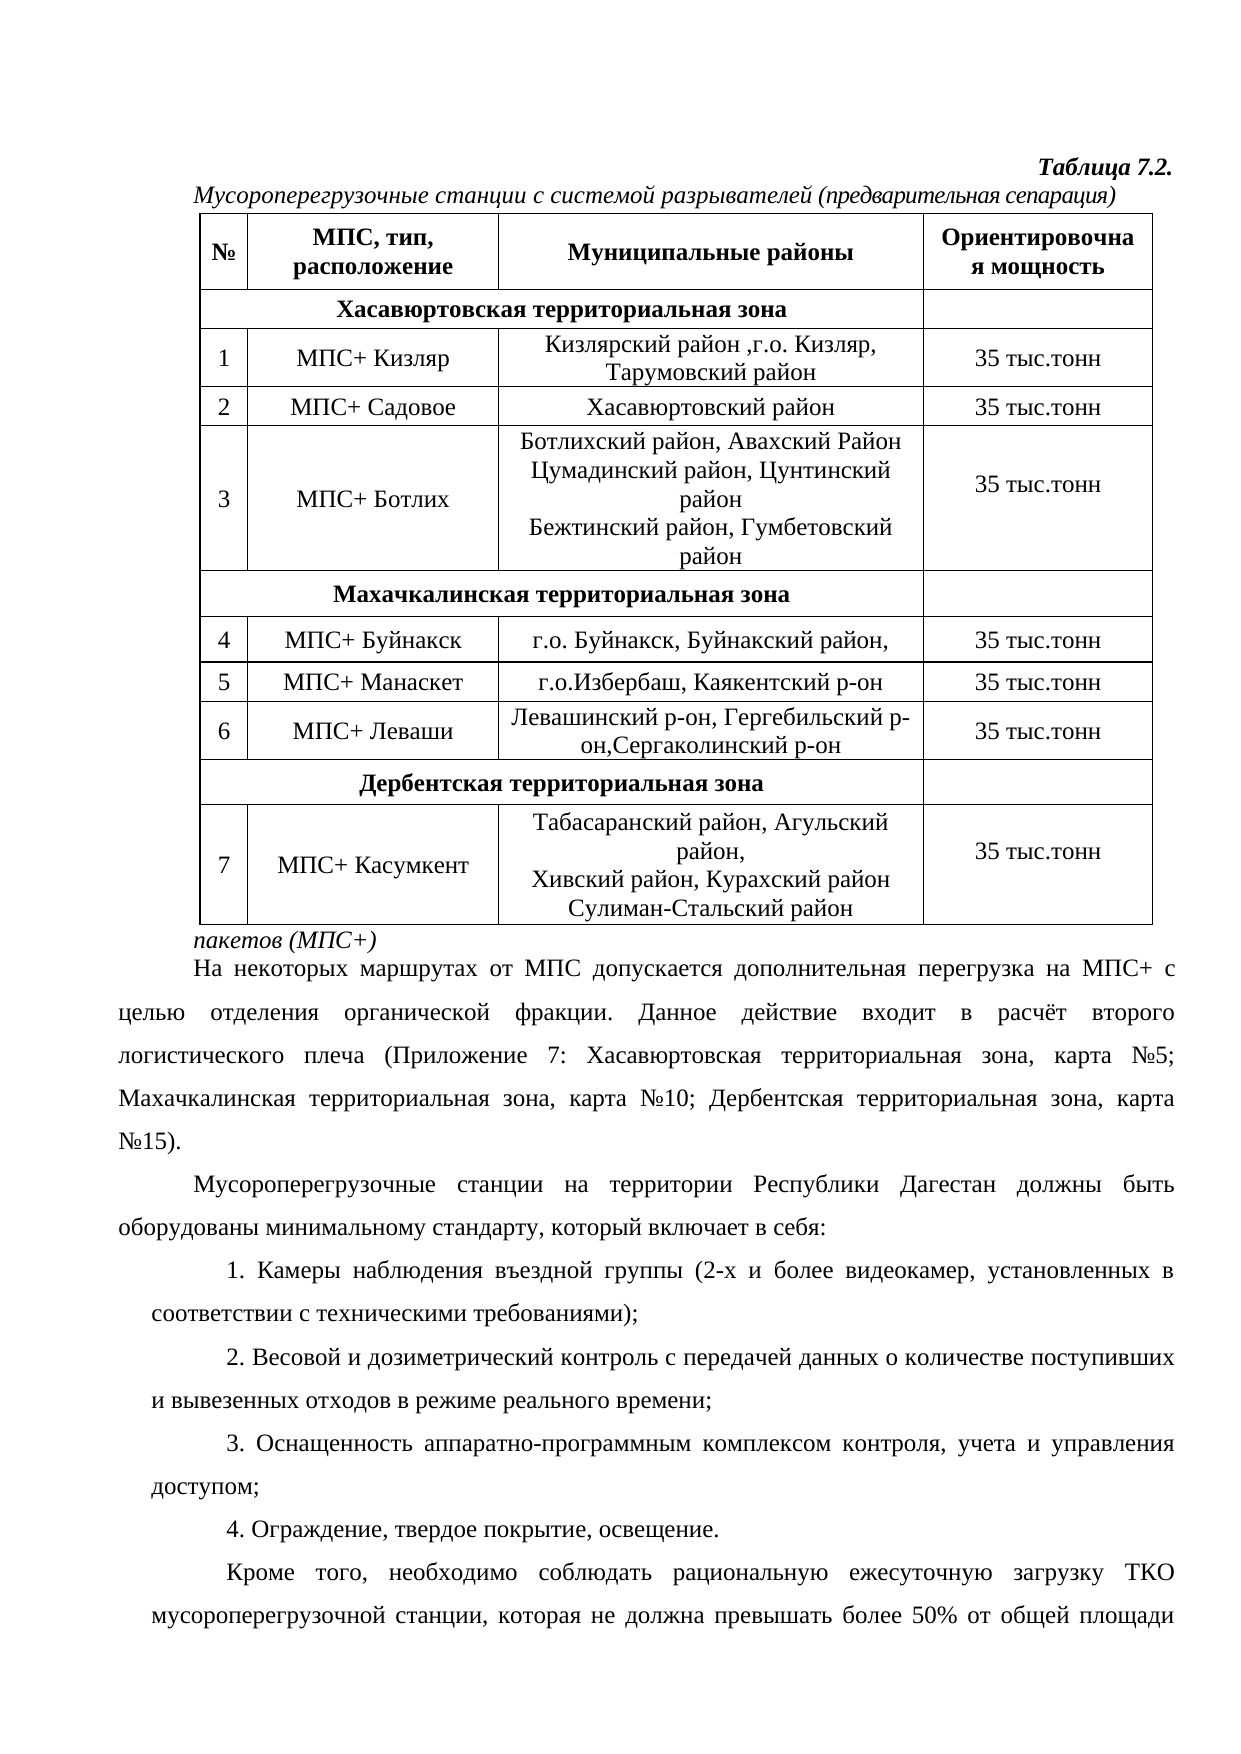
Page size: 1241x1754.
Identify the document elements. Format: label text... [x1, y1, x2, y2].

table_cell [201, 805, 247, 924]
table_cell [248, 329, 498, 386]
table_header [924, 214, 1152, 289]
text На некоторых маршрутах от МПС допускается дополнительная перегрузка на МПС+ с целью отделения органической фракции. Данное действие входит в расчёт второго логистического плеча (Приложение 7: Хасавюртовская территориальная зона, карта №5; Махачкалинская территориальная зона, карта №10; Дербентская территориальная зона, карта №15). [118, 953, 1176, 1155]
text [151, 1557, 1176, 1629]
text пакетов (МПС+) [118, 209, 1234, 953]
text 1. Камеры наблюдения въездной группы (2-х и более видеокамер, установленных в соответствии с техническими требованиями); [151, 1255, 1176, 1327]
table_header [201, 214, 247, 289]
text Мусороперегрузочные станции с системой разрывателей (предварительная сепарация) [118, 180, 1234, 209]
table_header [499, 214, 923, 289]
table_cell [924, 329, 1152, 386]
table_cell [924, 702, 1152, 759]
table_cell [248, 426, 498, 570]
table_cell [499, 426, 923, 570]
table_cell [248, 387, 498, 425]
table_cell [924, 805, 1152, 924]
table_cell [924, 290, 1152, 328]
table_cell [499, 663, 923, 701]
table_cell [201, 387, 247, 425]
text 2. Весовой и дозиметрический контроль с передачей данных о количестве поступивших и вывезенных отходов в режиме реального времени; [151, 1342, 1176, 1413]
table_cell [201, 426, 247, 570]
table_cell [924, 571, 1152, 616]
text 4. Ограждение, твердое покрытие, освещение. [151, 1514, 1176, 1543]
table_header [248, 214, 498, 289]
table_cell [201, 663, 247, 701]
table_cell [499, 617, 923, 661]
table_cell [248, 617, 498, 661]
text 3. Оснащенность аппаратно-программным комплексом контроля, учета и управления доступом; [151, 1428, 1176, 1500]
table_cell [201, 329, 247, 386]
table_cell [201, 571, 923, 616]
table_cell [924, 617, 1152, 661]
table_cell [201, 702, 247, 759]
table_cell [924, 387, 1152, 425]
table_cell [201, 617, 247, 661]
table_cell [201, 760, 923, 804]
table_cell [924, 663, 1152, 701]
text Мусороперегрузочные станции на территории Республики Дагестан должны быть оборудованы минимальному стандарту, который включает в себя: [118, 1169, 1176, 1241]
subtitle Таблица 7.2. [118, 152, 1176, 180]
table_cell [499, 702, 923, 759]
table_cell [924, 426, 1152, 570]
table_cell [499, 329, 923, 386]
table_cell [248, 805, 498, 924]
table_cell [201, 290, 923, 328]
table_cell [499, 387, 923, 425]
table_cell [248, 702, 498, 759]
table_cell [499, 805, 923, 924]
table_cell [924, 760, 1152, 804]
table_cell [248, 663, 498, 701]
